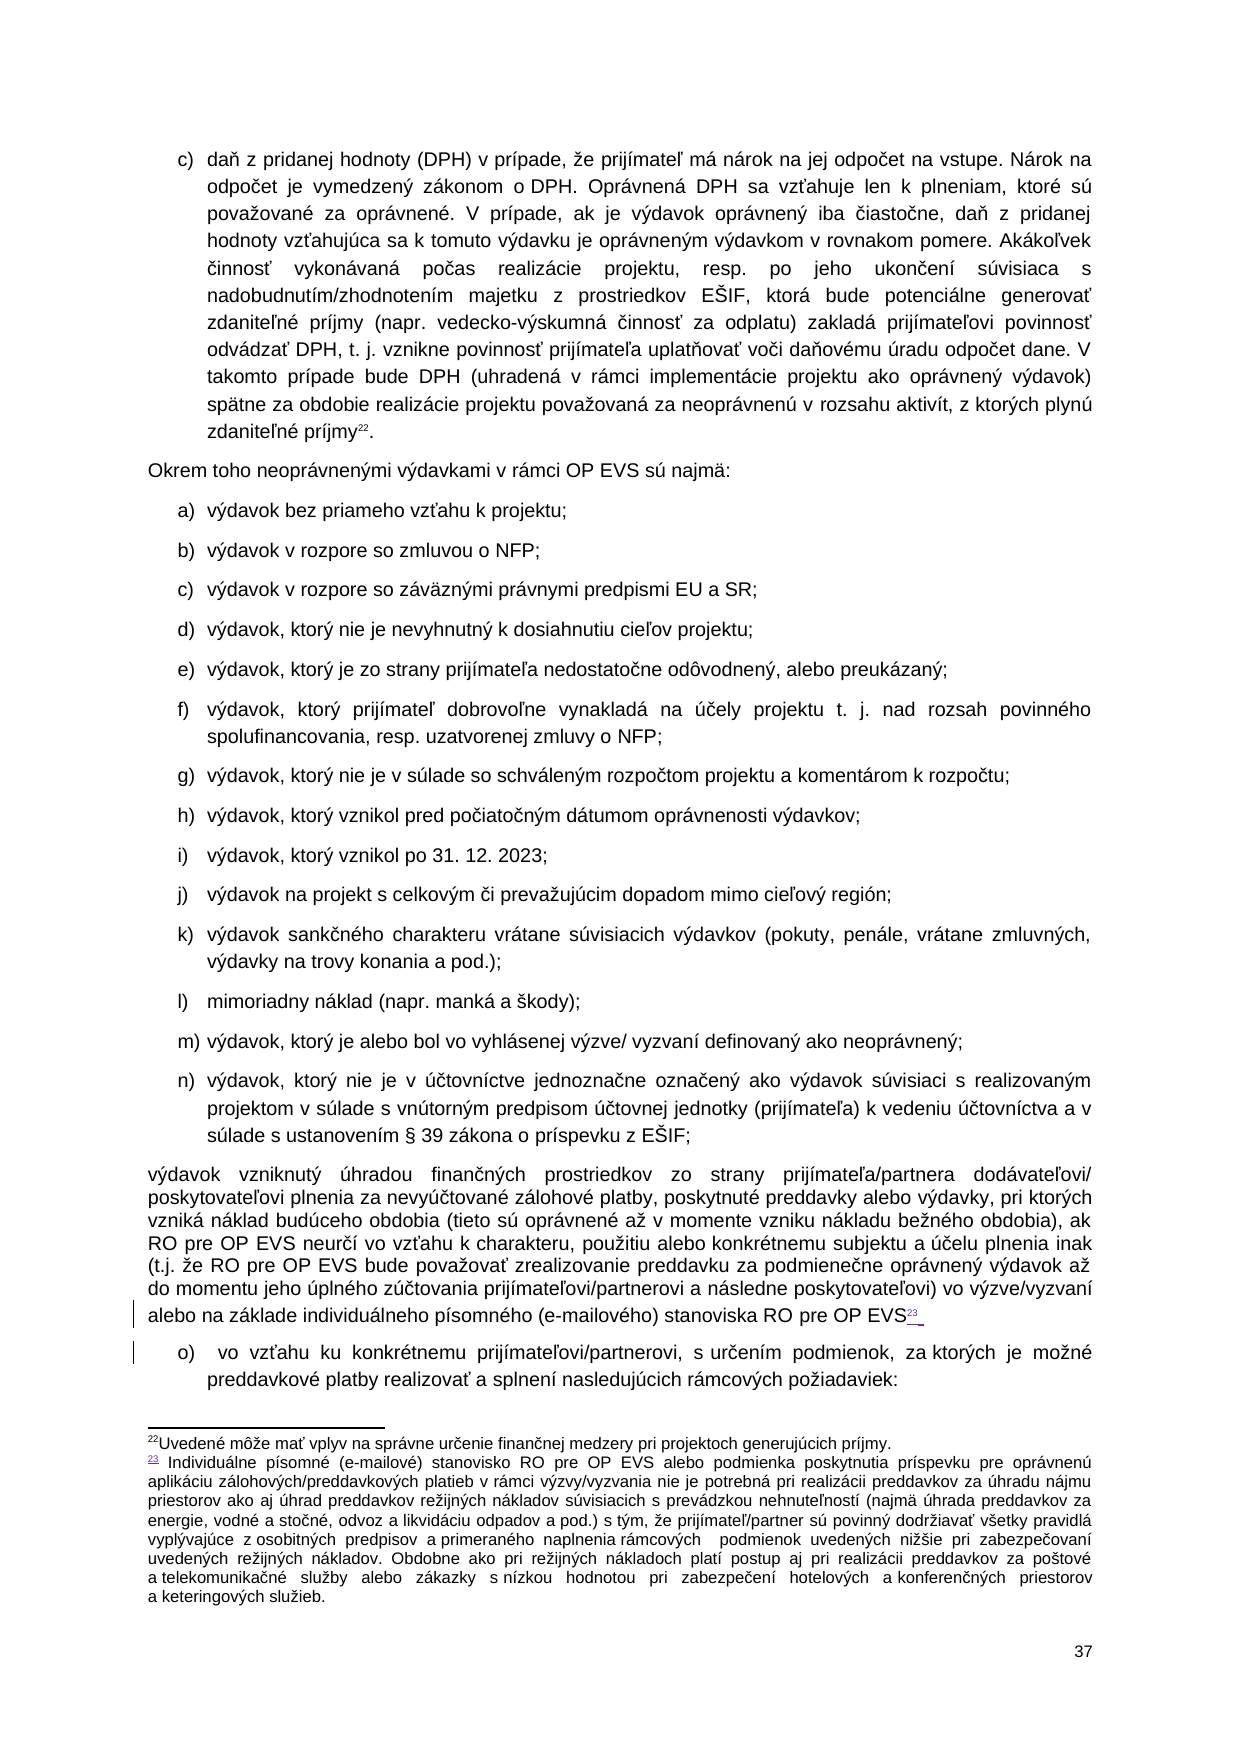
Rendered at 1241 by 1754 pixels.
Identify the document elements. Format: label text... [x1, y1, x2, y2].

list výdavok na projekt s celkovým či prevažujúcim dopadom mimo cieľový región; [177, 883, 1092, 906]
list výdavok, ktorý prijímateľ dobrovoľne vynakladá na účely projektu t. j. nad rozsah povinného spolufinancovania, resp. uzatvorenej zmluvy o NFP; [177, 697, 1092, 747]
list výdavok bez priameho vzťahu k projektu; [177, 499, 1092, 522]
list výdavok, ktorý nie je v súlade so schváleným rozpočtom projektu a komentárom k rozpočtu; [177, 764, 1092, 787]
list výdavok, ktorý vznikol po 31. 12. 2023; [177, 844, 1092, 866]
list výdavok, ktorý vznikol pred počiatočným dátumom oprávnenosti výdavkov; [177, 804, 1092, 827]
list výdavok v rozpore so záväznými právnymi predpismi EU a SR; [177, 578, 1092, 601]
list vo vzťahu ku konkrétnemu prijímateľovi/partnerovi, s určením podmienok, za ktorých je možné preddavkové platby realizovať a splnení nasledujúcich rámcových požiadaviek: [177, 1341, 1092, 1391]
list výdavok, ktorý nie je nevyhnutný k dosiahnutiu cieľov projektu; [177, 618, 1092, 641]
list výdavok sankčného charakteru vrátane súvisiacich výdavkov (pokuty, penále, vrátane zmluvných, výdavky na trovy konania a pod.); [177, 923, 1092, 973]
list výdavok v rozpore so zmluvou o NFP; [177, 539, 1092, 561]
list výdavok, ktorý nie je v účtovníctve jednoznačne označený ako výdavok súvisiaci s realizovaným projektom v súlade s vnútorným predpisom účtovnej jednotky (prijímateľa) k vedeniu účtovníctva a v súlade s ustanovením § 39 zákona o príspevku z EŠIF; [177, 1069, 1092, 1146]
list daň z pridanej hodnoty (DPH) v prípade, že prijímateľ má nárok na jej odpočet na vstupe. Nárok na odpočet je vymedzený zákonom o DPH. Oprávnená DPH sa vzťahuje len k plneniam, ktoré sú považované za oprávnené. V prípade, ak je výdavok oprávnený iba čiastočne, daň z pridanej hodnoty vzťahujúca sa k tomuto výdavku je oprávneným výdavkom v rovnakom pomere. Akákoľvek činnosť vykonávaná počas realizácie projektu, resp. po jeho ukončení súvisiaca s nadobudnutím/zhodnotením majetku z prostriedkov EŠIF, ktorá bude potenciálne generovať zdaniteľné príjmy (napr. vedecko-výskumná činnosť za odplatu) zakladá prijímateľovi povinnosť odvádzať DPH, t. j. vznikne povinnosť prijímateľa uplatňovať voči daňovému úradu odpočet dane. V takomto prípade bude DPH (uhradená v rámci implementácie projektu ako oprávnený výdavok) spätne za obdobie realizácie projektu považovaná za neoprávnenú v rozsahu aktivít, z ktorých plynú zdaniteľné príjmy. [177, 148, 1092, 442]
text Okrem toho neoprávnenými výdavkami v rámci OP EVS sú najmä: [148, 459, 1092, 482]
list výdavok, ktorý je alebo bol vo vyhlásenej výzve/ vyzvaní definovaný ako neoprávnený; [177, 1029, 1092, 1052]
list mimoriadny náklad (napr. manká a škody); [177, 990, 1092, 1013]
text výdavok vzniknutý úhradou finančných prostriedkov zo strany prijímateľa/partnera dodávateľovi/ poskytovateľovi plnenia za nevyúčtované zálohové platby, poskytnuté preddavky alebo výdavky, pri ktorých vzniká náklad budúceho obdobia (tieto sú oprávnené až v momente vzniku nákladu bežného obdobia), ak RO pre OP EVS neurčí vo vzťahu k charakteru, použitiu alebo konkrétnemu subjektu a účelu plnenia inak (t.j. že RO pre OP EVS bude považovať zrealizovanie preddavku za podmienečne oprávnený výdavok až do momentu jeho úplného zúčtovania prijímateľovi/partnerovi a následne poskytovateľovi) vo výzve/vyzvaní alebo na základe individuálneho písomného (e-mailového) stanoviska RO pre OP EVS [148, 1163, 1092, 1328]
list výdavok, ktorý je zo strany prijímateľa nedostatočne odôvodnený, alebo preukázaný; [177, 658, 1092, 680]
